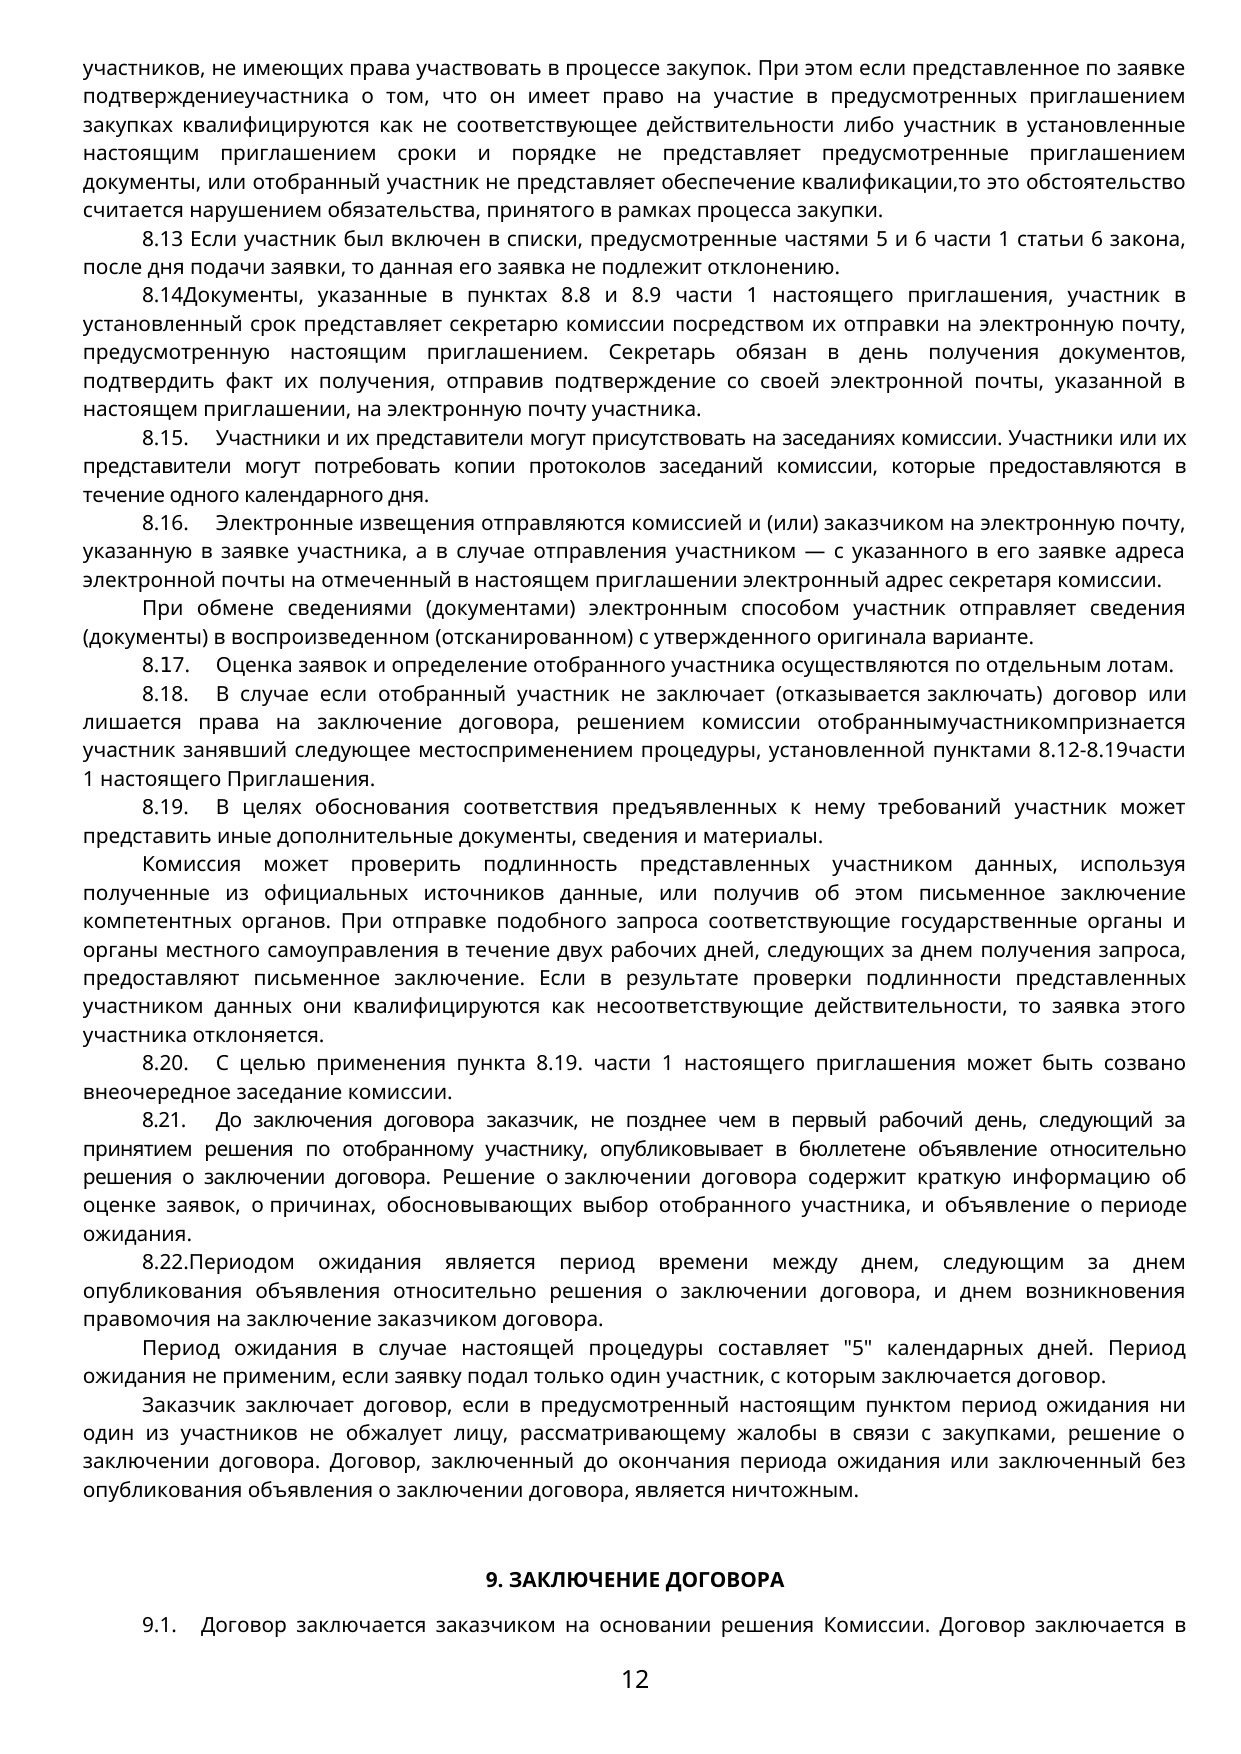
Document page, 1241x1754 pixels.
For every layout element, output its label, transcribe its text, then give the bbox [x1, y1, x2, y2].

text 8.16. Электронные извещения отправляются комиссией и (или) заказчиком на электронную почту, указанную в заявке участника, а в случае отправления участником — с указанного в его заявке адреса электронной почты на отмеченный в настоящем приглашении электронный адрес секретаря комиссии. [83, 508, 1187, 593]
text 8.14Документы, указанные в пунктах 8.8 и 8.9 части 1 настоящего приглашения, участник в установленный срок представляет секретарю комиссии посредством их отправки на электронную почту, предусмотренную настоящим приглашением. Секретарь обязан в день получения документов, подтвердить факт их получения, отправив подтверждение со своей электронной почты, указанной в настоящем приглашении, на электронную почту участника. [83, 281, 1187, 423]
text При обмене сведениями (документами) электронным способом участник отправляет сведения (документы) в воспроизведенном (отсканированном) с утвержденного оригинала варианте. [83, 593, 1187, 650]
text 8.17. Оценка заявок и определение отобранного участника осуществляются по отдельным лотам. [83, 650, 1187, 679]
text Период ожидания в случае настоящей процедуры составляет "5" календарных дней. Период ожидания не применим, если заявку подал только один участник, с которым заключается договор. [83, 1333, 1187, 1390]
text 8.20. С целью применения пункта 8.19. части 1 настоящего приглашения может быть созвано внеочередное заседание комиссии. [83, 1048, 1187, 1105]
text 9. ЗАКЛЮЧЕНИЕ ДОГОВОРА [83, 1565, 1187, 1594]
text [83, 53, 1187, 224]
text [83, 1610, 1187, 1639]
text Заказчик заключает договор, если в предусмотренный настоящим пунктом период ожидания ни один из участников не обжалует лицу, рассматривающему жалобы в связи с закупками, решение о заключении договора. Договор, заключенный до окончания периода ожидания или заключенный без опубликования объявления о заключении договора, является ничтожным. [83, 1390, 1187, 1503]
text 8.21. До заключения договора заказчик, не позднее чем в первый рабочий день, следующий за принятием решения по отобранному участнику, опубликовывает в бюллетене объявление относительно решения о заключении договора. Решение о заключении договора содержит краткую информацию об оценке заявок, о причинах, обосновывающих выбор отобранного участника, и объявление о периоде ожидания. [83, 1105, 1187, 1247]
text 8.18. В случае если отобранный участник не заключает (отказывается заключать) договор или лишается права на заключение договора, решением комиссии отобраннымучастникомпризнается участник занявший следующее местосприменением процедуры, установленной пунктами 8.12-8.19части 1 настоящего Приглашения. [83, 679, 1187, 792]
text Комиссия может проверить подлинность представленных участником данных, используя полученные из официальных источников данные, или получив об этом письменное заключение компетентных органов. При отправке подобного запроса соответствующие государственные органы и органы местного самоуправления в течение двух рабочих дней, следующих за днем получения запроса, предоставляют письменное заключение. Если в результате проверки подлинности представленных участником данных они квалифицируются как несоответствующие действительности, то заявка этого участника отклоняется. [83, 849, 1187, 1048]
text 8.19. В целях обоснования соответствия предъявленных к нему требований участник может представить иные дополнительные документы, сведения и материалы. [83, 792, 1187, 849]
text 8.15. Участники и их представители могут присутствовать на заседаниях комиссии. Участники или их представители могут потребовать копии протоколов заседаний комиссии, которые предоставляются в течение одного календарного дня. [83, 423, 1187, 508]
text 8.22.Периодом ожидания является период времени между днем, следующим за днем опубликования объявления относительно решения о заключении договора, и днем возникновения правомочия на заключение заказчиком договора. [83, 1247, 1187, 1333]
text 8.13 Если участник был включен в списки, предусмотренные частями 5 и 6 части 1 статьи 6 закона, после дня подачи заявки, то данная его заявка не подлежит отклонению. [83, 224, 1187, 281]
